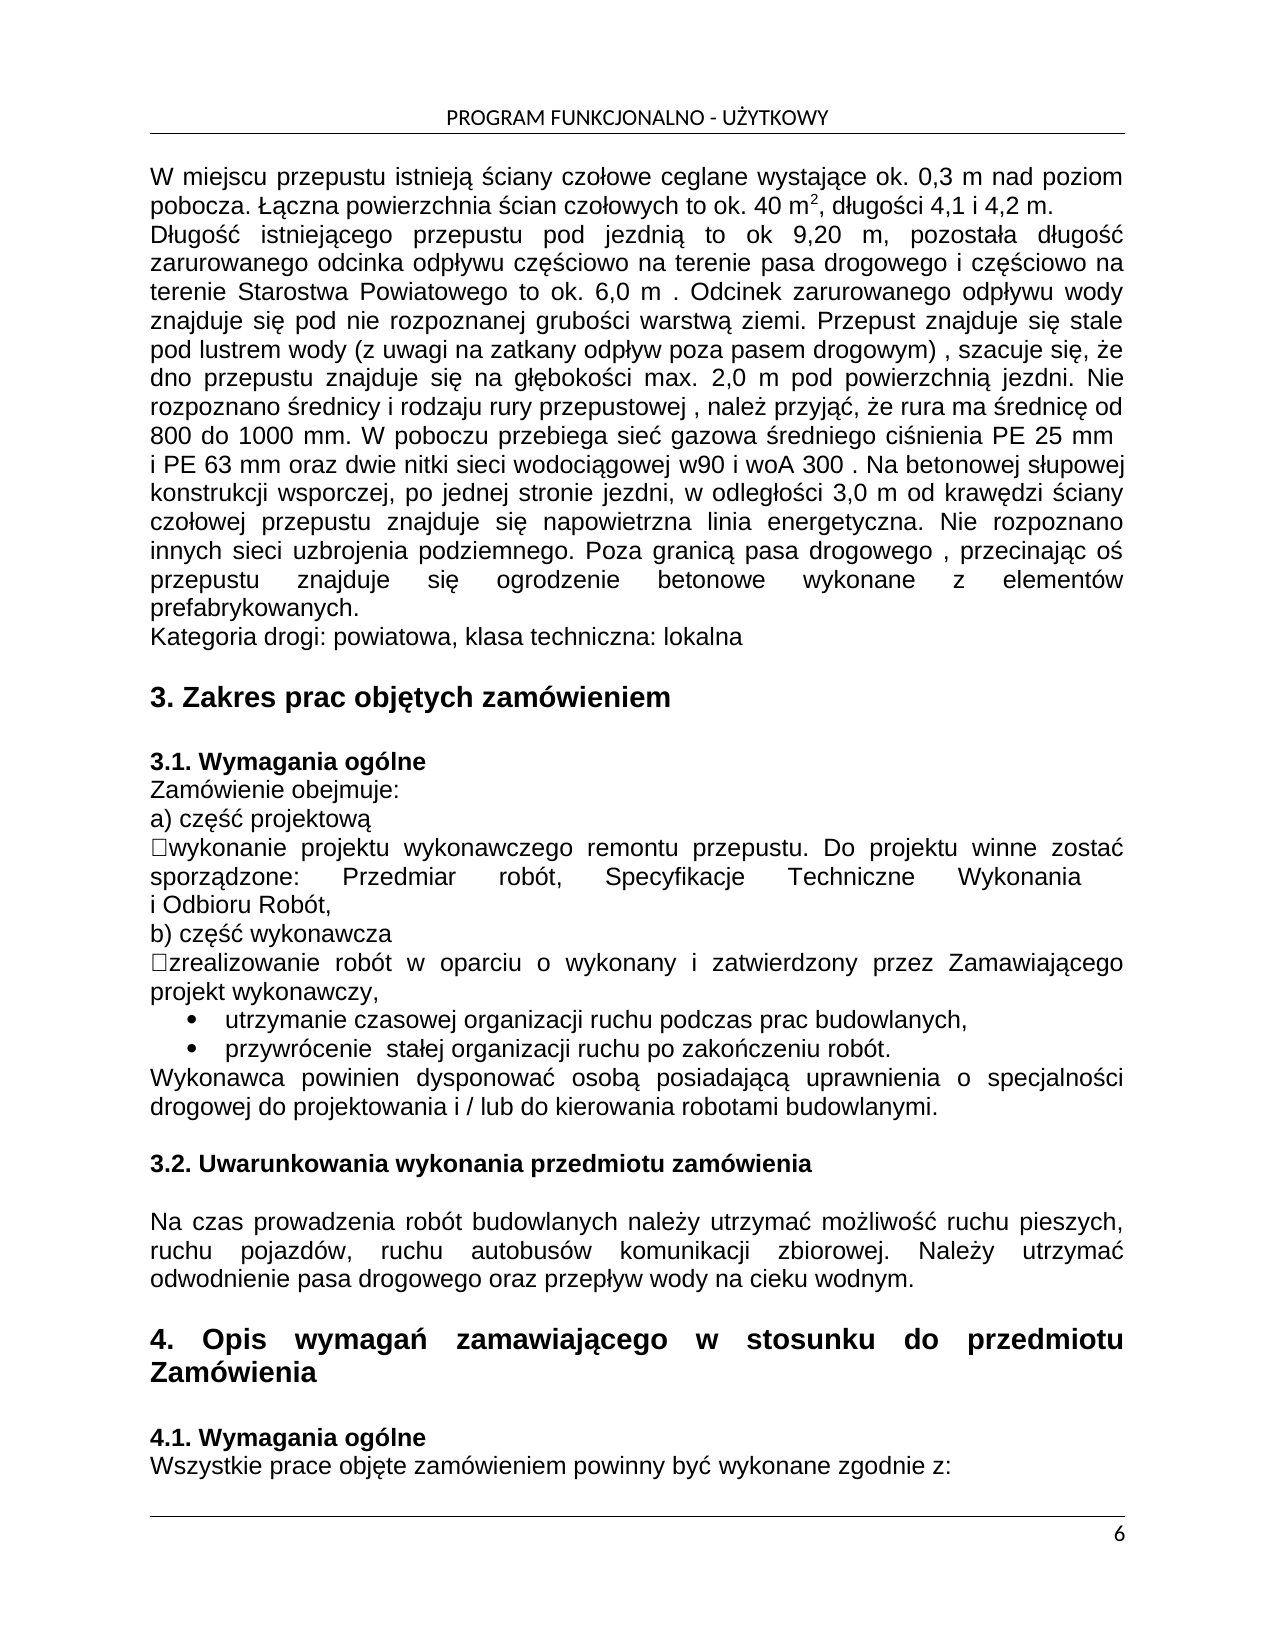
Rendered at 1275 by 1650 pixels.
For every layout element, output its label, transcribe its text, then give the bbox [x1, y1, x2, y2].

text 3.1. Wymagania ogólne [150, 747, 1125, 776]
text 3. Zakres prac objętych zamówieniem [150, 680, 1125, 713]
list przywrócenie stałej organizacji ruchu po zakończeniu robót. [187, 1034, 1125, 1063]
text a) część projektową [150, 804, 1125, 833]
text Kategoria drogi: powiatowa, klasa techniczna: lokalna [150, 622, 1125, 651]
text Wszystkie prace objęte zamówieniem powinny być wykonane zgodnie z: [150, 1451, 1125, 1480]
list utrzymanie czasowej organizacji ruchu podczas prac budowlanych, [187, 1006, 1125, 1034]
text zrealizowanie robót w oparciu o wykonany i zatwierdzony przez Zamawiającego projekt wykonawczy, [150, 948, 1125, 1006]
text Zamówienie obejmuje: [150, 776, 1125, 804]
text wykonanie projektu wykonawczego remontu przepustu. Do projektu winne zostać sporządzone: Przedmiar robót, Specyfikacje Techniczne Wykonania i Odbioru Robót, [150, 833, 1125, 919]
text Długość istniejącego przepustu pod jezdnią to ok 9,20 m, pozostała długość zarurowanego odcinka odpływu częściowo na terenie pasa drogowego i częściowo na terenie Starostwa Powiatowego to ok. 6,0 m . Odcinek zarurowanego odpływu wody znajduje się pod nie rozpoznanej grubości warstwą ziemi. Przepust znajduje się stale pod lustrem wody (z uwagi na zatkany odpływ poza pasem drogowym) , szacuje się, że dno przepustu znajduje się na głębokości max. 2,0 m pod powierzchnią jezdni. Nie rozpoznano średnicy i rodzaju rury przepustowej , należ przyjąć, że rura ma średnicę od 800 do 1000 mm. W poboczu przebiega sieć gazowa średniego ciśnienia PE 25 mm i PE 63 mm oraz dwie nitki sieci wodociągowej w90 i woA 300 . Na betonowej słupowej konstrukcji wsporczej, po jednej stronie jezdni, w odległości 3,0 m od krawędzi ściany czołowej przepustu znajduje się napowietrzna linia energetyczna. Nie rozpoznano innych sieci uzbrojenia podziemnego. Poza granicą pasa drogowego , przecinając oś przepustu znajduje się ogrodzenie betonowe wykonane z elementów prefabrykowanych. [150, 220, 1125, 622]
text 4. Opis wymagań zamawiającego w stosunku do przedmiotu Zamówienia [150, 1322, 1125, 1389]
text 3.2. Uwarunkowania wykonania przedmiotu zamówienia [150, 1149, 1125, 1178]
text b) część wykonawcza [150, 919, 1125, 948]
text Wykonawca powinien dysponować osobą posiadającą uprawnienia o specjalności drogowej do projektowania i / lub do kierowania robotami budowlanymi. [150, 1063, 1125, 1121]
text 4.1. Wymagania ogólne [150, 1423, 1125, 1451]
text Na czas prowadzenia robót budowlanych należy utrzymać możliwość ruchu pieszych, ruchu pojazdów, ruchu autobusów komunikacji zbiorowej. Należy utrzymać odwodnienie pasa drogowego oraz przepływ wody na cieku wodnym. [150, 1207, 1125, 1293]
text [150, 162, 1125, 220]
